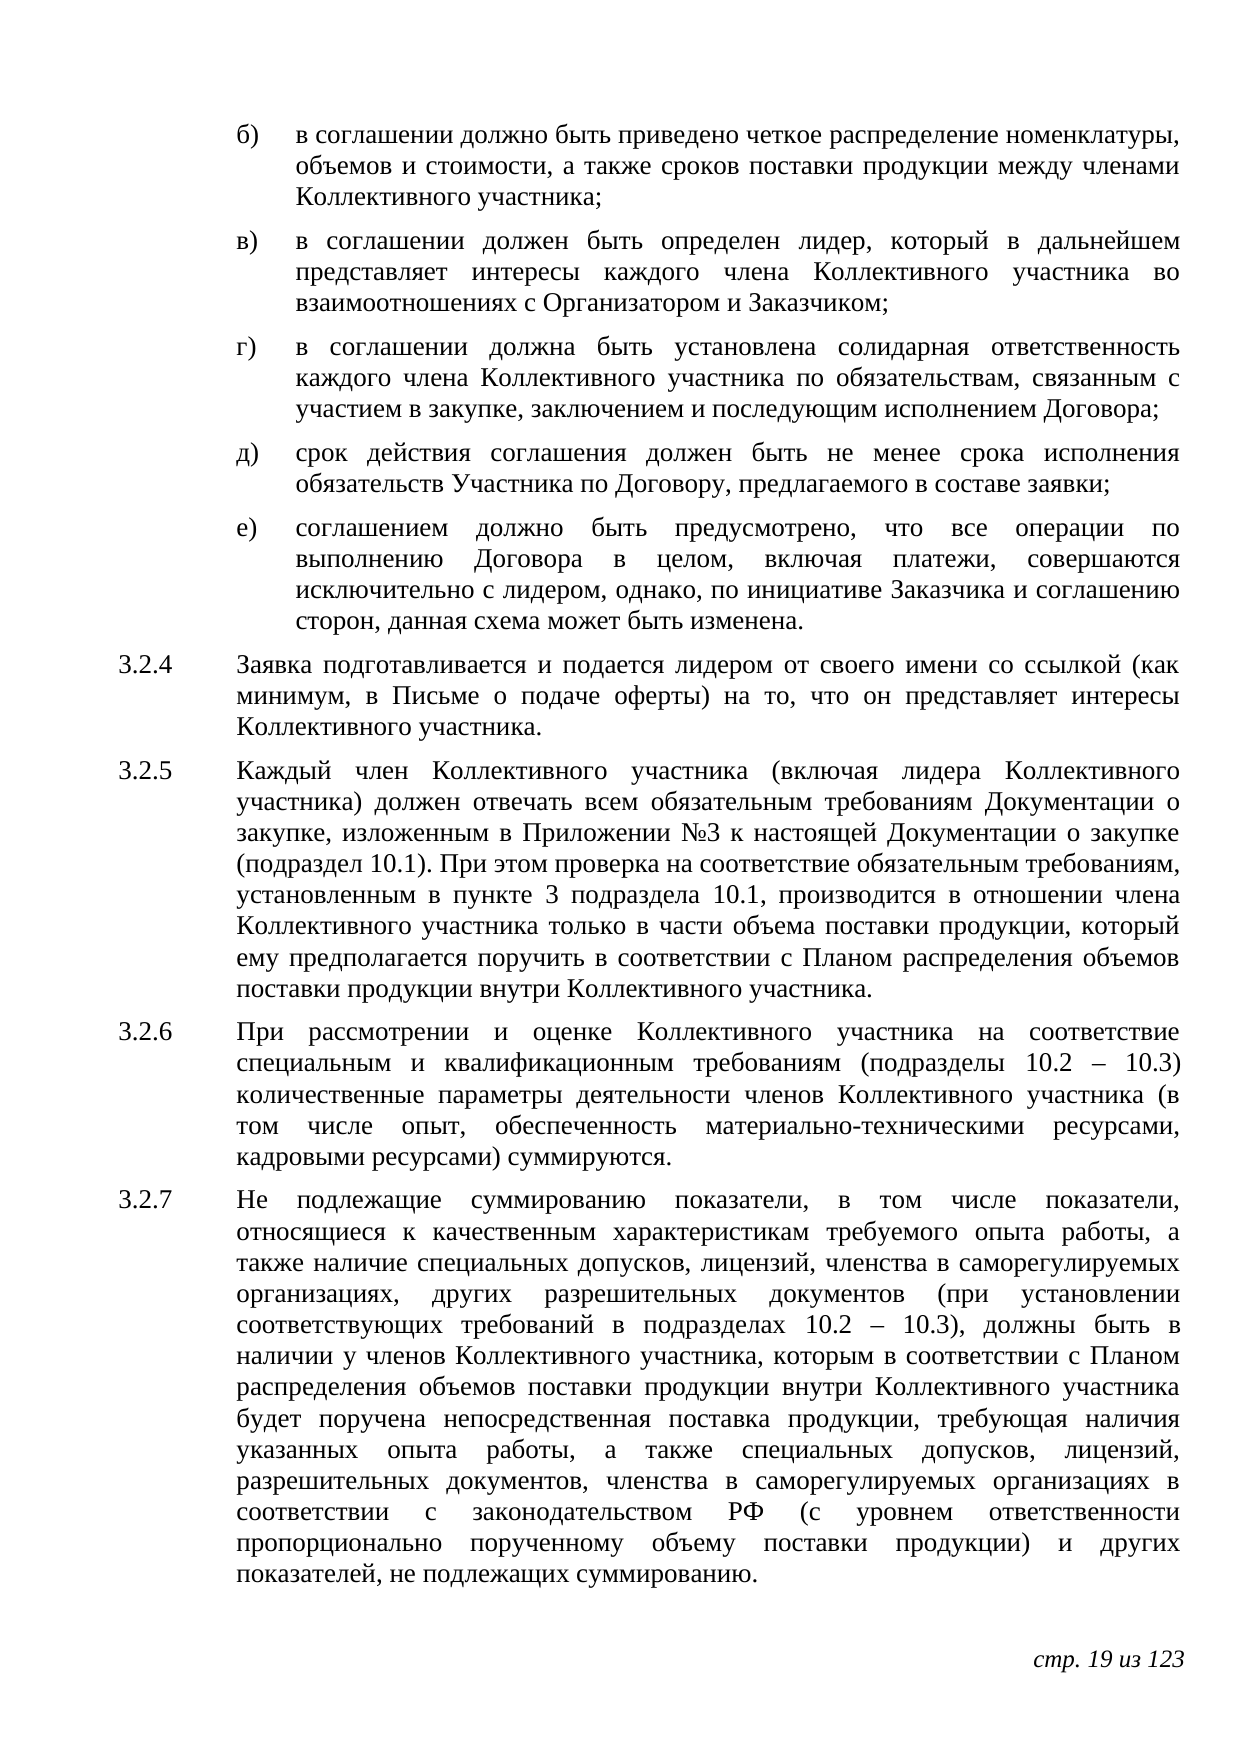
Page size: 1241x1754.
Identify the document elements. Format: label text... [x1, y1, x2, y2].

text срок действия соглашения должен быть не менее срока исполнения обязательств Участника по Договору, предлагаемого в составе заявки; [236, 436, 1181, 498]
text Не подлежащие суммированию показатели, в том числе показатели, относящиеся к качественным характеристикам требуемого опыта работы, а также наличие специальных допусков, лицензий, членства в саморегулируемых организациях, других разрешительных документов (при установлении соответствующих требований в подразделах 10.2 – 10.3), должны быть в наличии у членов Коллективного участника, которым в соответствии с Планом распределения объемов поставки продукции внутри Коллективного участника будет поручена непосредственная поставка продукции, требующая наличия указанных опыта работы, а также специальных допусков, лицензий, разрешительных документов, членства в саморегулируемых организациях в соответствии с законодательством РФ (с уровнем ответственности пропорционально порученному объему поставки продукции) и других показателей, не подлежащих суммированию. [118, 1184, 1181, 1588]
text Заявка подготавливается и подается лидером от своего имени со ссылкой (как минимум, в Письме о подаче оферты) на то, что он представляет интересы Коллективного участника. [118, 648, 1181, 741]
text в соглашении должно быть приведено четкое распределение номенклатуры, объемов и стоимости, а также сроков поставки продукции между членами Коллективного участника; [236, 118, 1181, 212]
text в соглашении должен быть определен лидер, который в дальнейшем представляет интересы каждого члена Коллективного участника во взаимоотношениях с Организатором и Заказчиком; [236, 224, 1181, 317]
text Каждый член Коллективного участника (включая лидера Коллективного участника) должен отвечать всем обязательным требованиям Документации о закупке, изложенным в Приложении №3 к настоящей Документации о закупке (подраздел 10.1). При этом проверка на соответствие обязательным требованиям, установленным в пункте 3 подраздела 10.1, производится в отношении члена Коллективного участника только в части объема поставки продукции, который ему предполагается поручить в соответствии с Планом распределения объемов поставки продукции внутри Коллективного участника. [118, 754, 1181, 1003]
text соглашением должно быть предусмотрено, что все операции по выполнению Договора в целом, включая платежи, совершаются исключительно с лидером, однако, по инициативе Заказчика и соглашению сторон, данная схема может быть изменена. [236, 511, 1181, 635]
text При рассмотрении и оценке Коллективного участника на соответствие специальным и квалификационным требованиям (подразделы 10.2 – 10.3) количественные параметры деятельности членов Коллективного участника (в том числе опыт, обеспеченность материально-техническими ресурсами, кадровыми ресурсами) суммируются. [118, 1015, 1181, 1171]
text в соглашении должна быть установлена солидарная ответственность каждого члена Коллективного участника по обязательствам, связанным с участием в закупке, заключением и последующим исполнением Договора; [236, 330, 1181, 423]
